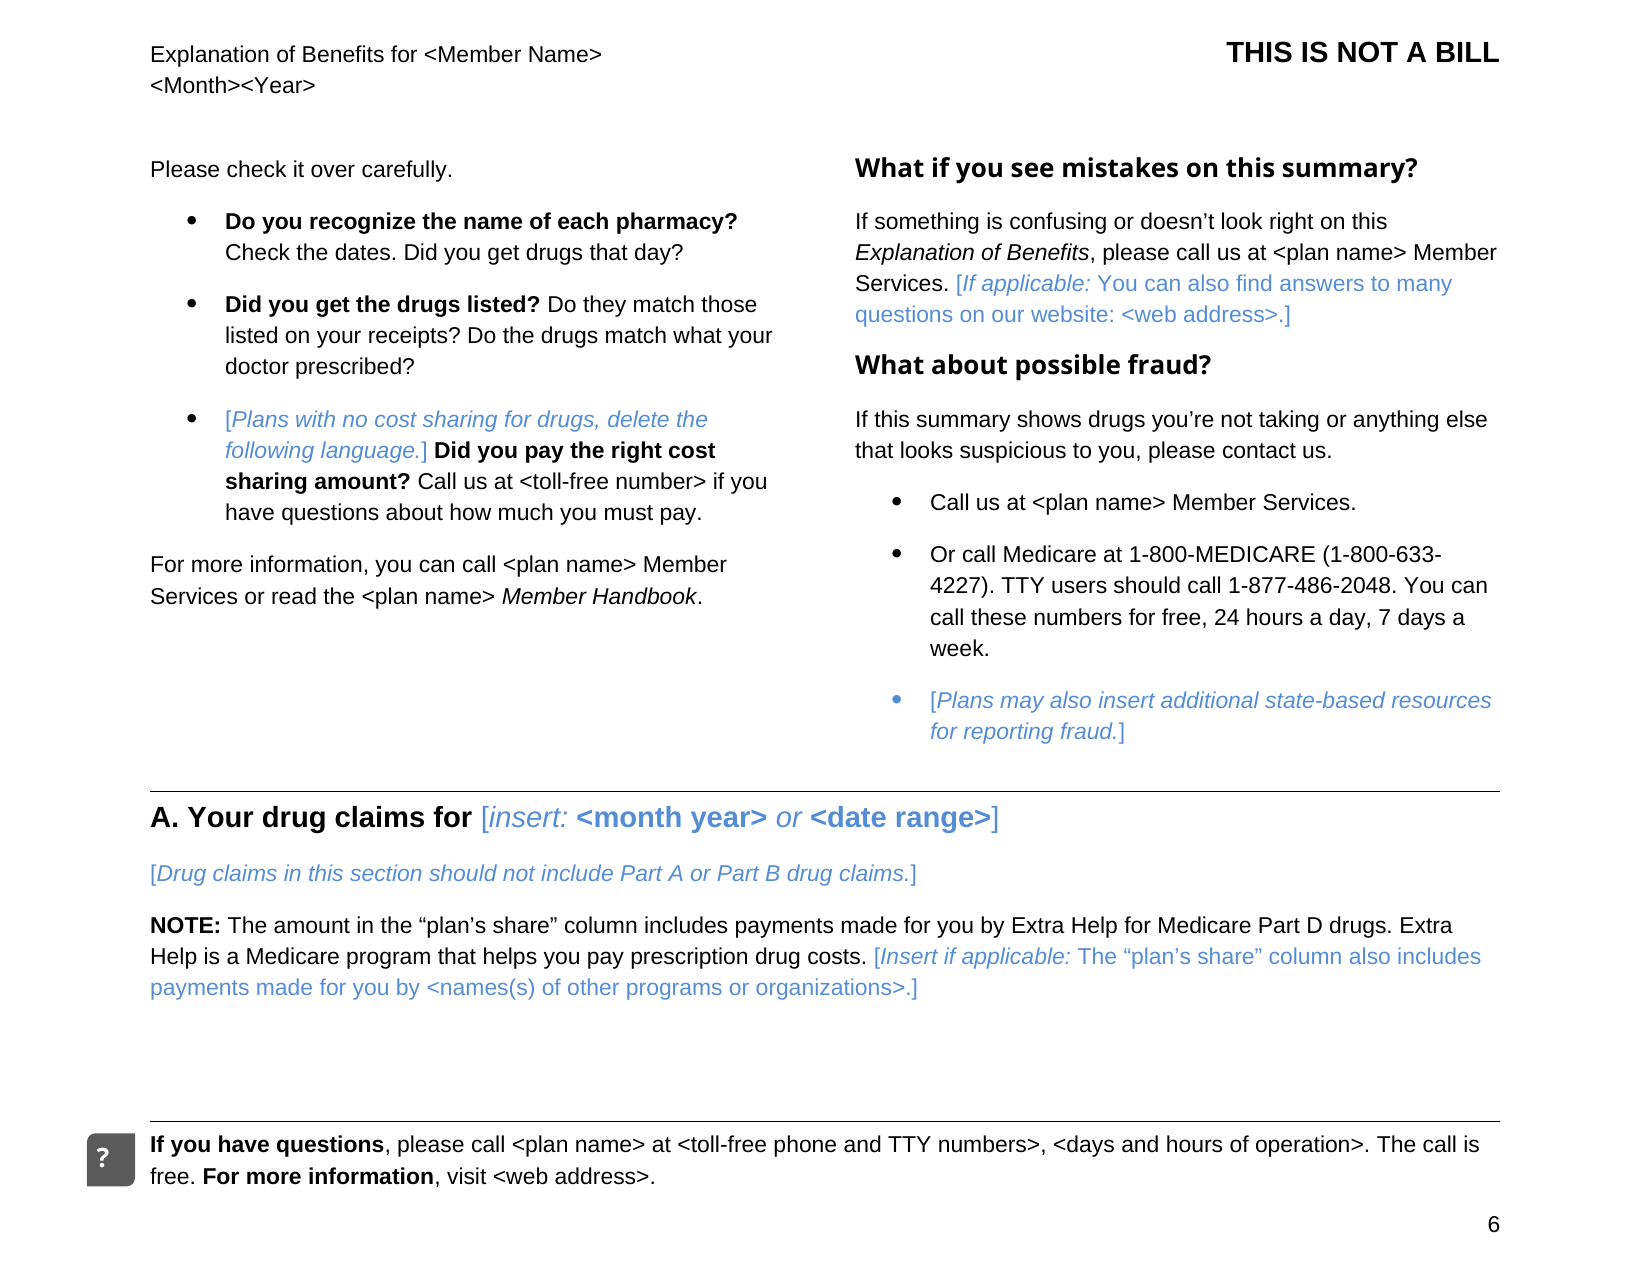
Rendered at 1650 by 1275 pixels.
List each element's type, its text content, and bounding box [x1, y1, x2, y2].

subtitle What about possible fraud? [855, 350, 1425, 381]
list Did you get the drugs listed? Do they match those listed on your receipts? Do the drugs match what your doctor prescribed? [187, 287, 795, 381]
subtitle What if you see mistakes on this summary? [855, 152, 1425, 183]
text Please check it over carefully. [150, 152, 795, 183]
list [Plans may also insert additional state-based resources for reporting fraud.] [892, 683, 1500, 746]
list Call us at <plan name> Member Services. [892, 485, 1500, 517]
list Or call Medicare at 1-800-MEDICARE (1-800-633-4227). TTY users should call 1-877-486-2048. You can call these numbers for free, 24 hours a day, 7 days a week. [892, 537, 1500, 662]
text If something is confusing or doesn’t look right on this Explanation of Benefits, please call us at <plan name> Member Services. [If applicable: You can also find answers to many questions on our website: <web address>.] [855, 204, 1500, 329]
text If this summary shows drugs you’re not taking or anything else that looks suspicious to you, please contact us. [855, 402, 1500, 464]
text NOTE: The amount in the “plan’s share” column includes payments made for you by Extra Help for Medicare Part D drugs. Extra Help is a Medicare program that helps you pay prescription drug costs. [Insert if applicable: The “plan’s share” column also includes payments made for you by <names(s) of other programs or organizations>.] [150, 908, 1500, 1002]
list [Plans with no cost sharing for drugs, delete the following language.] Did you pay the right cost sharing amount? Call us at <toll-free number> if you have questions about how much you must pay. [187, 402, 795, 527]
list Do you recognize the name of each pharmacy? Check the dates. Did you get drugs that day? [187, 204, 795, 267]
text [Drug claims in this section should not include Part A or Part B drug claims.] [150, 856, 1500, 887]
text For more information, you can call <plan name> Member Services or read the <plan name> Member Handbook. [150, 548, 795, 610]
subtitle A. Your drug claims for [insert: <month year> or <date range>] [150, 792, 1500, 835]
